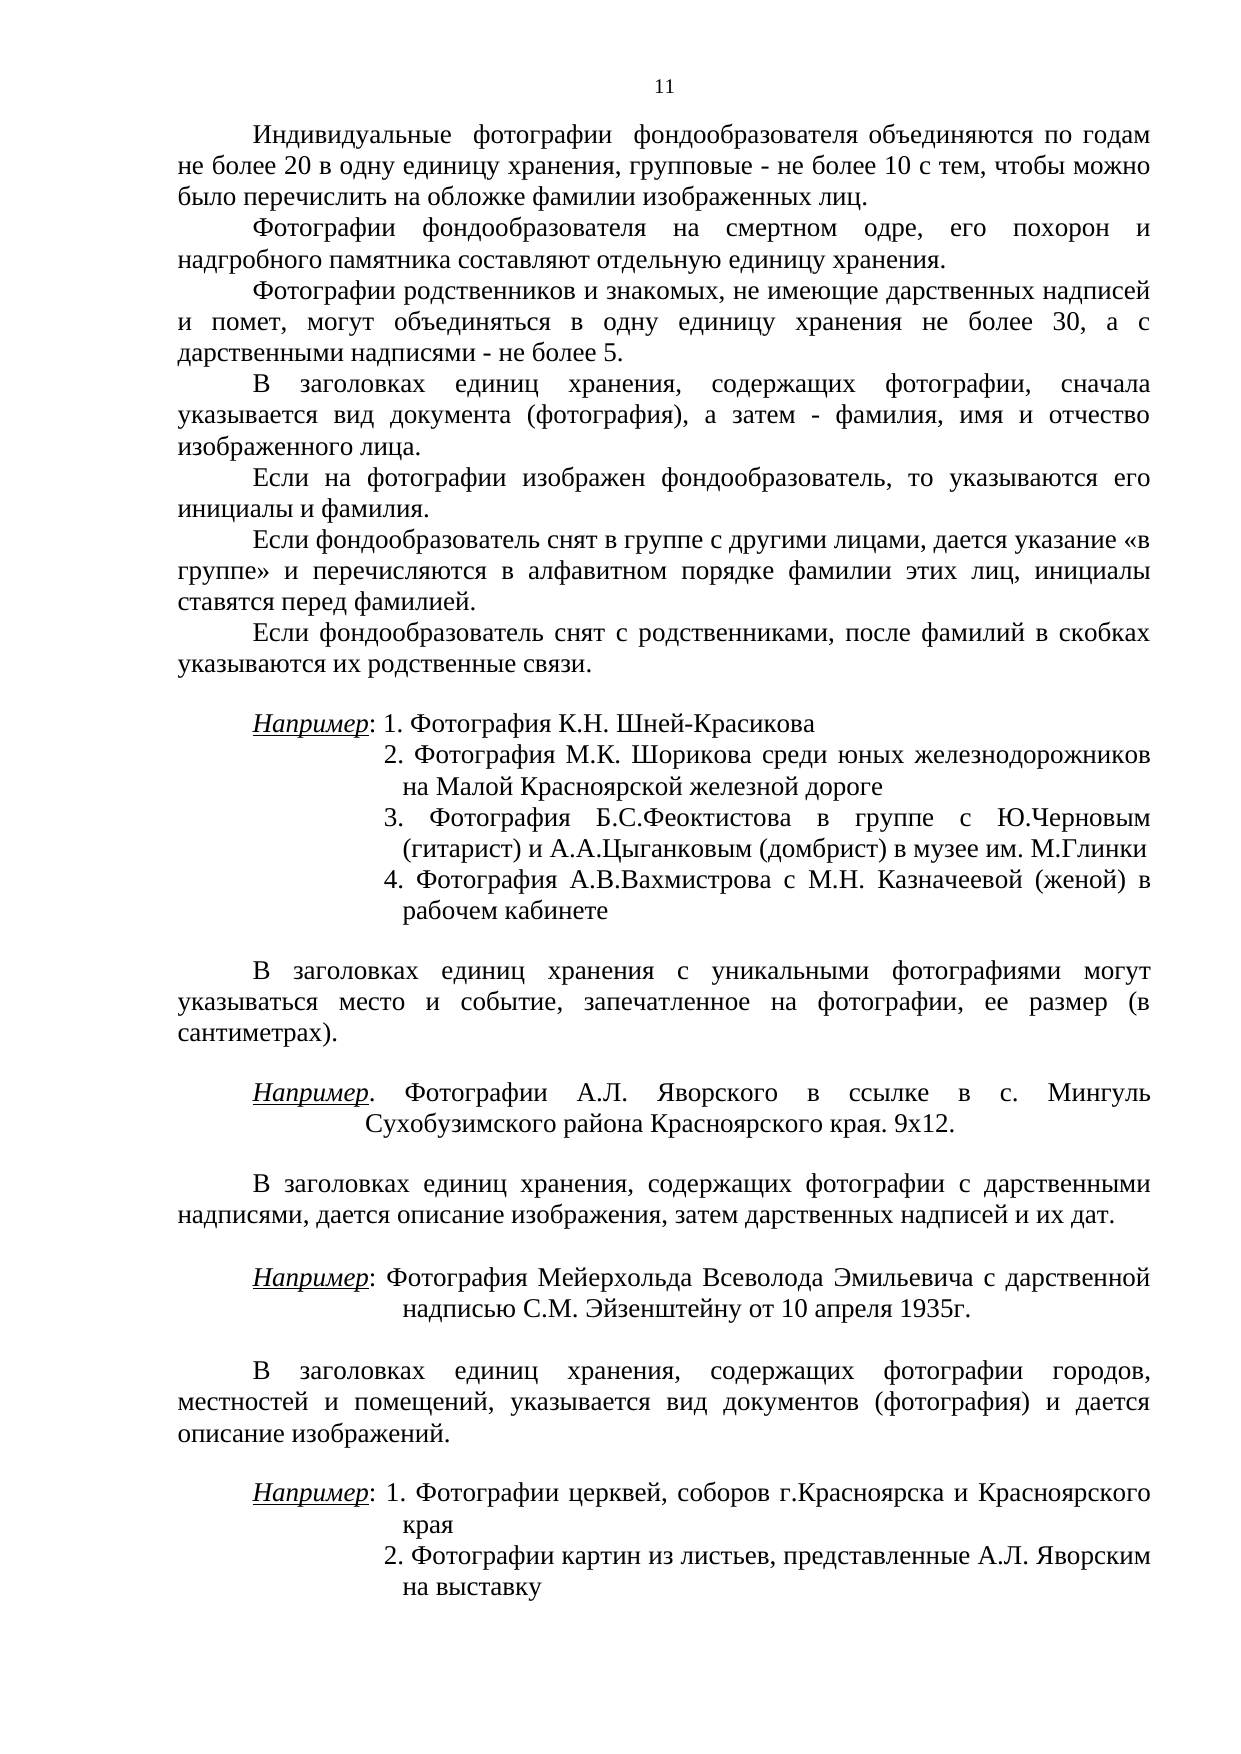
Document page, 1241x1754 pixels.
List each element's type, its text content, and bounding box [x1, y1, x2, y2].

text 3. Фотография Б.С.Феоктистова в группе с Ю.Черновым (гитарист) и А.А.Цыганковым (домбрист) в музее им. М.Глинки [252, 801, 1152, 863]
text 4. Фотография А.В.Вахмистрова с М.Н. Казначеевой (женой) в рабочем кабинете [252, 863, 1152, 926]
text Если фондообразователь снят с родственниками, после фамилий в скобках указываются их родственные связи. [177, 616, 1152, 679]
text В заголовках единиц хранения с уникальными фотографиями могут указываться место и событие, запечатленное на фотографии, ее размер (в сантиметрах). [177, 954, 1152, 1048]
text 2. Фотография М.К. Шорикова среди юных железнодорожников на Малой Красноярской железной дороге [252, 739, 1152, 801]
text Например: 1. Фотография К.Н. Шней-Красикова [252, 707, 1152, 739]
text Фотографии родственников и знакомых, не имеющие дарственных надписей и помет, могут объединяться в одну единицу хранения не более 30, а с дарственными надписями - не более 5. [177, 274, 1152, 367]
text Например: 1. Фотографии церквей, соборов г.Красноярска и Красноярского края [252, 1477, 1152, 1539]
text Например. Фотографии А.Л. Яворского в ссылке в с. Мингуль Сухобузимского района Красноярского края. 9х12. [252, 1076, 1152, 1139]
text В заголовках единиц хранения, содержащих фотографии городов, местностей и помещений, указывается вид документов (фотография) и дается описание изображений. [177, 1354, 1152, 1448]
text Например: Фотография Мейерхольда Всеволода Эмильевича с дарственной надписью С.М. Эйзенштейну от 10 апреля 1935г. [252, 1261, 1152, 1323]
text Если на фотографии изображен фондообразователь, то указываются его инициалы и фамилия. [177, 461, 1152, 523]
text Индивидуальные фотографии фондообразователя объединяются по годам не более 20 в одну единицу хранения, групповые - не более 10 с тем, чтобы можно было перечислить на обложке фамилии изображенных лиц. [177, 118, 1152, 212]
text 2. Фотографии картин из листьев, представленные А.Л. Яворским на выставку [252, 1539, 1152, 1601]
text В заголовках единиц хранения, содержащих фотографии с дарственными надписями, дается описание изображения, затем дарственных надписей и их дат. [177, 1167, 1152, 1230]
text Фотографии фондообразователя на смертном одре, его похорон и надгробного памятника составляют отдельную единицу хранения. [177, 212, 1152, 274]
text В заголовках единиц хранения, содержащих фотографии, сначала указывается вид документа (фотография), а затем - фамилия, имя и отчество изображенного лица. [177, 367, 1152, 461]
text Если фондообразователь снят в группе с другими лицами, дается указание «в группе» и перечисляются в алфавитном порядке фамилии этих лиц, инициалы ставятся перед фамилией. [177, 523, 1152, 616]
